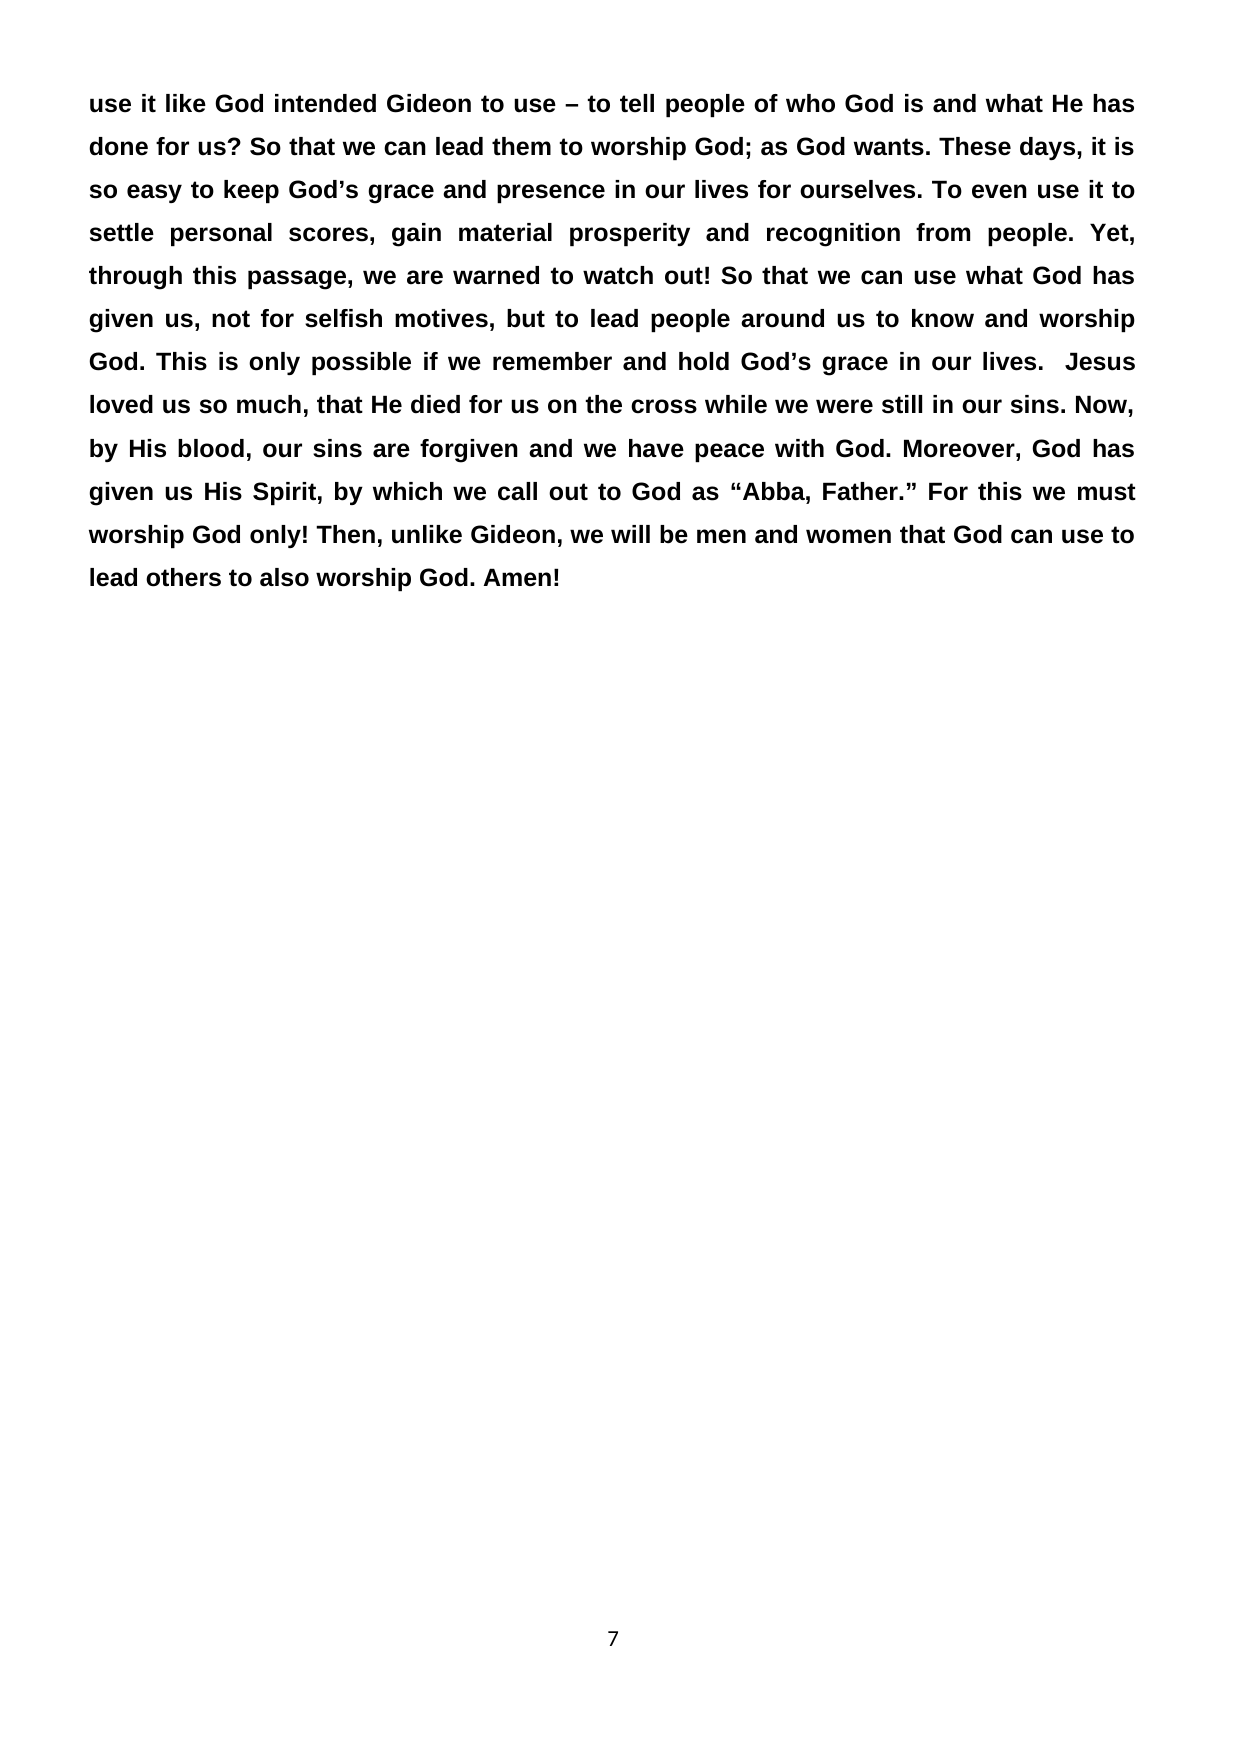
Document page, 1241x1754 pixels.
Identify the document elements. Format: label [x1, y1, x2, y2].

text [89, 89, 1137, 592]
